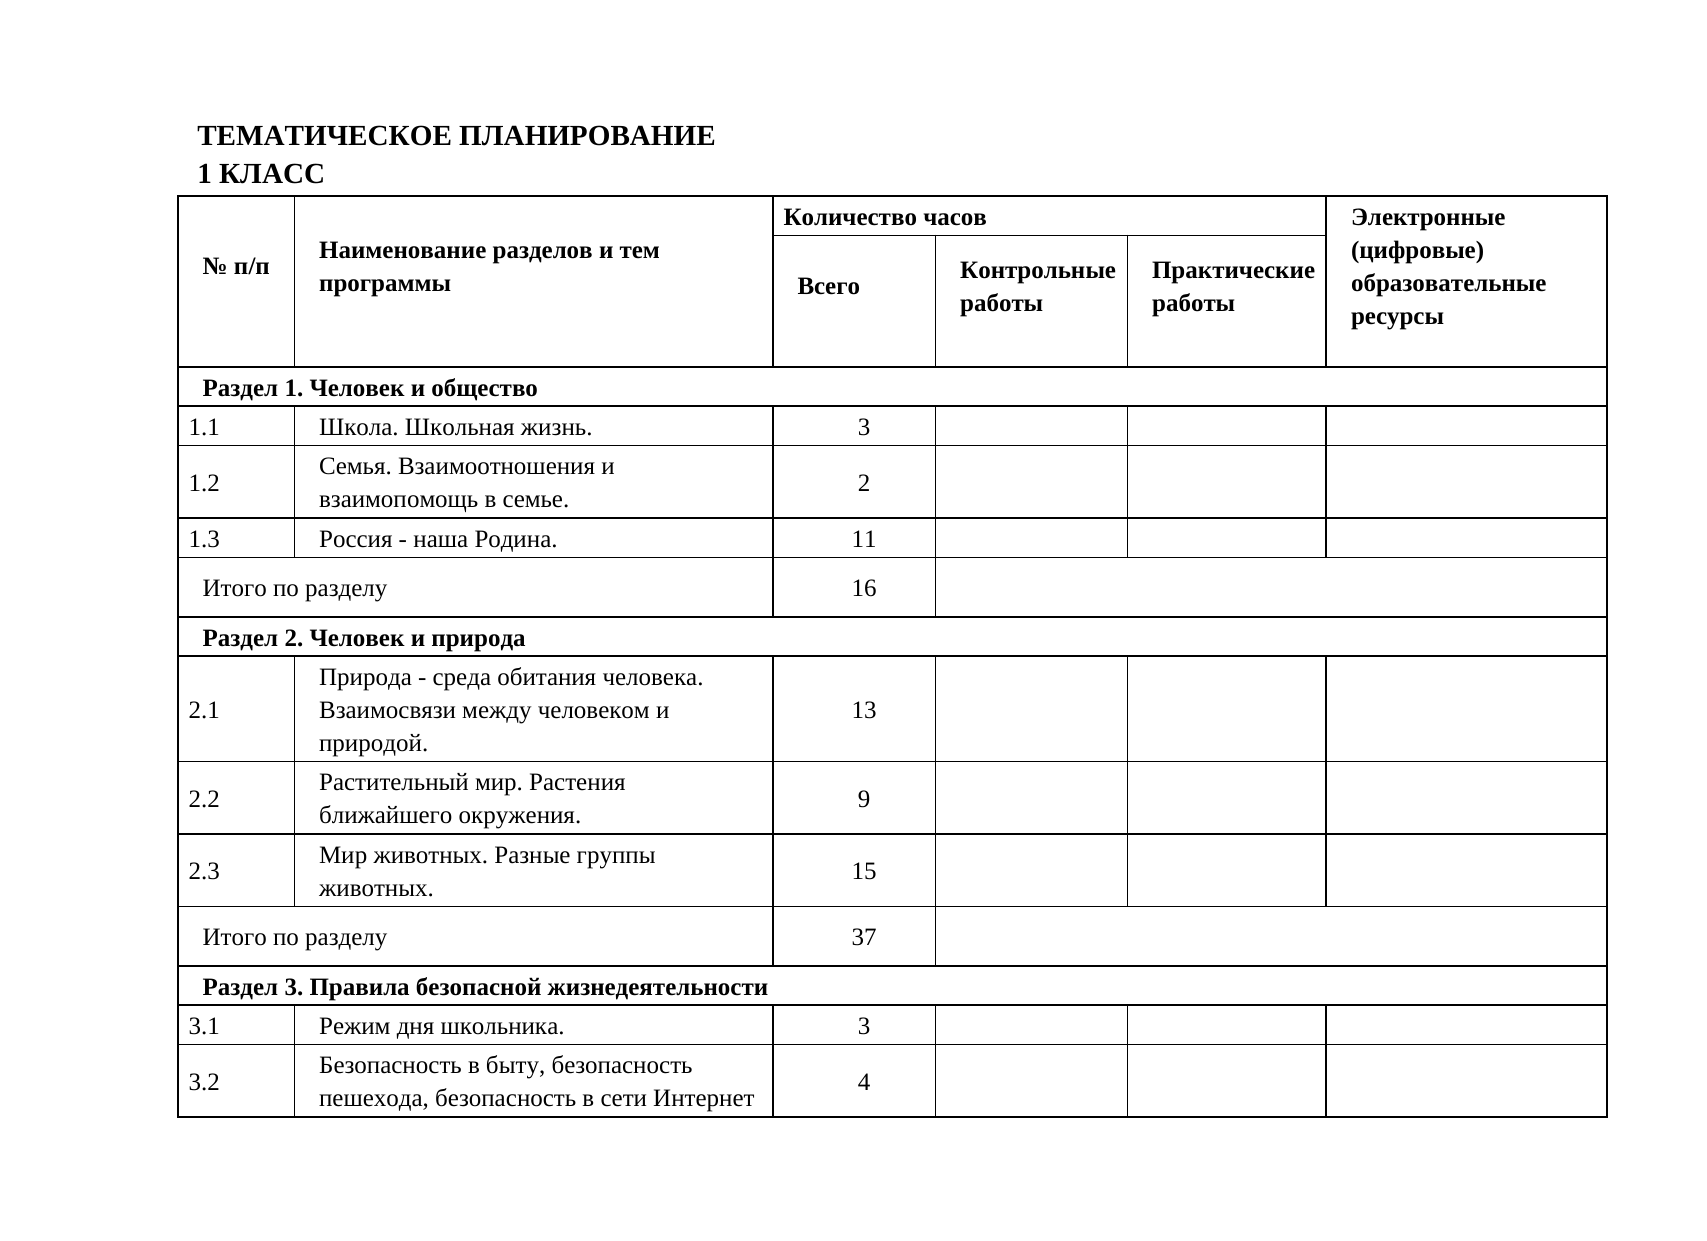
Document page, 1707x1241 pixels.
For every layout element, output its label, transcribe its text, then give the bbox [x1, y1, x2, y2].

table_cell 15 [774, 835, 935, 906]
table_cell [936, 657, 1127, 761]
table_cell Растительный мир. Растения ближайшего окружения. [295, 762, 772, 833]
table_header Количество часов [774, 197, 1325, 234]
table_cell Природа - среда обитания человека. Взаимосвязи между человеком и природой. [295, 657, 772, 761]
table_cell [1128, 519, 1325, 556]
table_cell [936, 407, 1127, 445]
table_cell Итого по разделу [179, 907, 772, 965]
table_cell [936, 1006, 1127, 1044]
table_cell [936, 446, 1127, 517]
table_cell [1327, 407, 1606, 445]
table_cell [1327, 1045, 1606, 1116]
table_cell 3 [774, 407, 935, 445]
table_cell Безопасность в быту, безопасность пешехода, безопасность в сети Интернет [295, 1045, 772, 1116]
table_cell Россия - наша Родина. [295, 519, 772, 556]
table_cell 1.3 [179, 519, 294, 556]
table_cell 9 [774, 762, 935, 833]
table_cell Мир животных. Разные группы животных. [295, 835, 772, 906]
table_cell 3 [774, 1006, 935, 1044]
table_cell [1128, 1006, 1325, 1044]
table_cell 1.1 [179, 407, 294, 445]
table_cell [1327, 446, 1606, 517]
table_cell 16 [774, 558, 935, 616]
table_cell Раздел 3. Правила безопасной жизнедеятельности [179, 967, 1606, 1004]
table_cell 2 [774, 446, 935, 517]
table_header Наименование разделов и тем программы [295, 197, 772, 366]
table_cell Итого по разделу [179, 558, 772, 616]
table_cell [936, 519, 1127, 556]
table_cell 2.1 [179, 657, 294, 761]
table_cell Контрольные работы [936, 236, 1127, 366]
table_cell Раздел 1. Человек и общество [179, 368, 1606, 405]
table_cell [1128, 835, 1325, 906]
table_cell Всего [774, 236, 935, 366]
table_cell Семья. Взаимоотношения и взаимопомощь в семье. [295, 446, 772, 517]
table_cell [1327, 519, 1606, 556]
table_cell [1327, 835, 1606, 906]
table_cell [936, 1045, 1127, 1116]
table_cell [936, 558, 1606, 616]
table_cell 2.3 [179, 835, 294, 906]
table_header № п/п [179, 197, 294, 366]
table_cell Школа. Школьная жизнь. [295, 407, 772, 445]
table_cell [1128, 657, 1325, 761]
table_header Электронные (цифровые) образовательные ресурсы [1327, 197, 1606, 366]
table_cell [1327, 1006, 1606, 1044]
table_cell Режим дня школьника. [295, 1006, 772, 1044]
table_cell [1128, 1045, 1325, 1116]
table_cell [1128, 446, 1325, 517]
table_cell [1128, 407, 1325, 445]
table_cell [936, 762, 1127, 833]
table_cell 2.2 [179, 762, 294, 833]
text 1 КЛАСС [190, 157, 1618, 190]
table_cell 4 [774, 1045, 935, 1116]
table_cell [1327, 657, 1606, 761]
table_cell 13 [774, 657, 935, 761]
table_cell 3.1 [179, 1006, 294, 1044]
table_cell [936, 907, 1606, 965]
text ТЕМАТИЧЕСКОЕ ПЛАНИРОВАНИЕ [190, 118, 1618, 152]
table_cell 37 [774, 907, 935, 965]
table_cell [1327, 762, 1606, 833]
table_cell 1.2 [179, 446, 294, 517]
table_cell [936, 835, 1127, 906]
table_cell Практические работы [1128, 236, 1325, 366]
table_cell Раздел 2. Человек и природа [179, 618, 1606, 655]
table_cell 11 [774, 519, 935, 556]
table_cell [1128, 762, 1325, 833]
table_cell 3.2 [179, 1045, 294, 1116]
